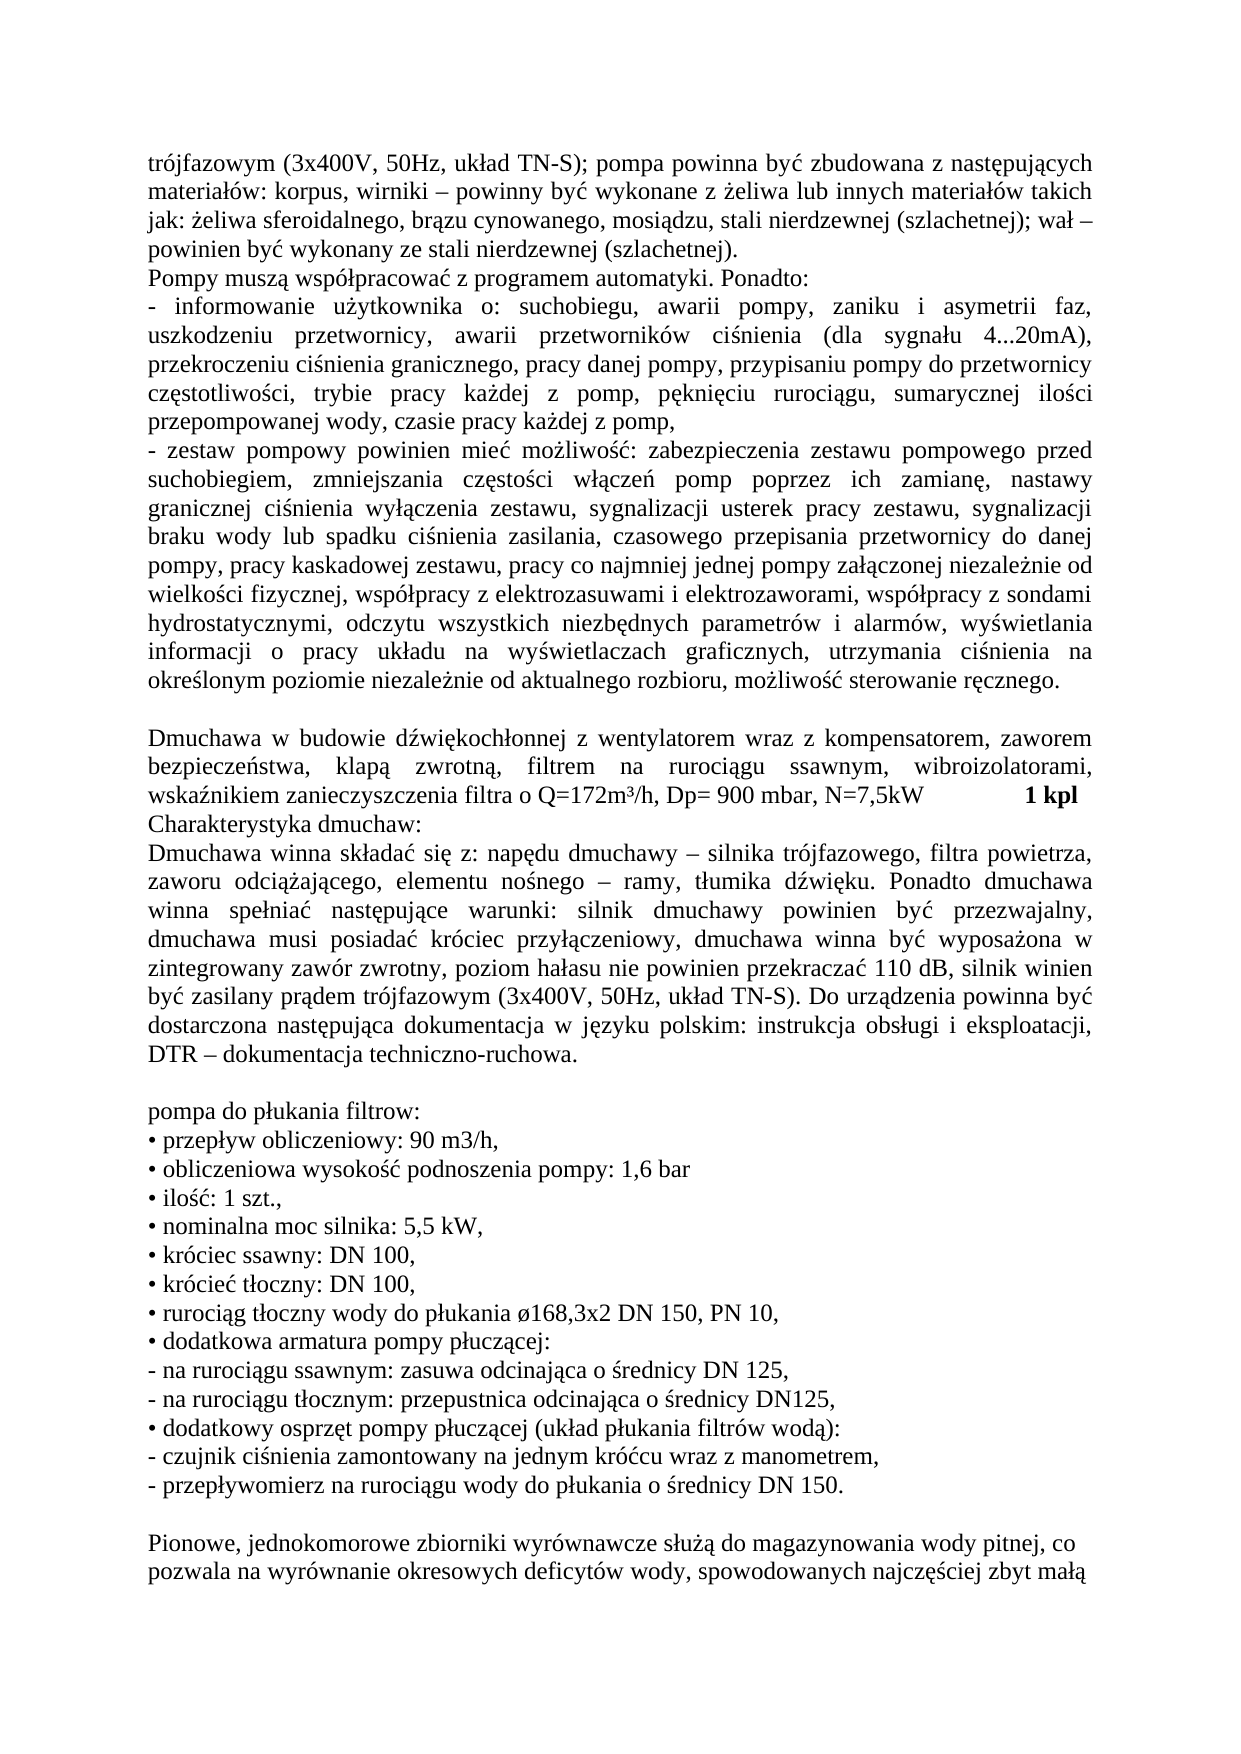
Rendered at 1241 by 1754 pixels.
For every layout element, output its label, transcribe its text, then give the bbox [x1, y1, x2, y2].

text • króciec ssawny: DN 100, [148, 1240, 1093, 1269]
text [148, 148, 1093, 263]
text • dodatkowy osprzęt pompy płuczącej (układ płukania filtrów wodą): [148, 1413, 1093, 1441]
text pompa do płukania filtrow: [148, 1096, 1093, 1125]
text • rurociąg tłoczny wody do płukania ø168,3x2 DN 150, PN 10, [148, 1298, 1093, 1326]
text • krócieć tłoczny: DN 100, [148, 1269, 1093, 1298]
text - przepływomierz na rurociągu wody do płukania o średnicy DN 150. [148, 1470, 1093, 1499]
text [148, 1528, 1093, 1585]
text • dodatkowa armatura pompy płuczącej: [148, 1326, 1093, 1355]
text • ilość: 1 szt., [148, 1183, 1093, 1211]
text • obliczeniowa wysokość podnoszenia pompy: 1,6 bar [148, 1154, 1093, 1183]
text - informowanie użytkownika o: suchobiegu, awarii pompy, zaniku i asymetrii faz, uszkodzeniu przetwornicy, awarii przetworników ciśnienia (dla sygnału 4...20mA), przekroczeniu ciśnienia granicznego, pracy danej pompy, przypisaniu pompy do przetwornicy częstotliwości, trybie pracy każdej z pomp, pęknięciu rurociągu, sumarycznej ilości przepompowanej wody, czasie pracy każdej z pomp, [148, 291, 1093, 435]
text Charakterystyka dmuchaw: [148, 809, 1093, 838]
text - czujnik ciśnienia zamontowany na jednym króćcu wraz z manometrem, [148, 1441, 1093, 1470]
text - na rurociągu ssawnym: zasuwa odcinająca o średnicy DN 125, [148, 1355, 1093, 1384]
text • przepływ obliczeniowy: 90 m3/h, [148, 1125, 1093, 1154]
text Dmuchawa w budowie dźwiękochłonnej z wentylatorem wraz z kompensatorem, zaworem bezpieczeństwa, klapą zwrotną, filtrem na rurociągu ssawnym, wibroizolatorami, wskaźnikiem zanieczyszczenia filtra o Q=172m³/h, Dp= 900 mbar, N=7,5kW 1 kpl [148, 723, 1093, 809]
text • nominalna moc silnika: 5,5 kW, [148, 1211, 1093, 1240]
text - na rurociągu tłocznym: przepustnica odcinająca o średnicy DN125, [148, 1384, 1093, 1413]
text Pompy muszą współpracować z programem automatyki. Ponadto: [148, 263, 1093, 291]
text Dmuchawa winna składać się z: napędu dmuchawy – silnika trójfazowego, filtra powietrza, zaworu odciążającego, elementu nośnego – ramy, tłumika dźwięku. Ponadto dmuchawa winna spełniać następujące warunki: silnik dmuchawy powinien być przezwajalny, dmuchawa musi posiadać króciec przyłączeniowy, dmuchawa winna być wyposażona w zintegrowany zawór zwrotny, poziom hałasu nie powinien przekraczać 110 dB, silnik winien być zasilany prądem trójfazowym (3x400V, 50Hz, układ TN-S). Do urządzenia powinna być dostarczona następująca dokumentacja w języku polskim: instrukcja obsługi i eksploatacji, DTR – dokumentacja techniczno-ruchowa. [148, 838, 1093, 1068]
text - zestaw pompowy powinien mieć możliwość: zabezpieczenia zestawu pompowego przed suchobiegiem, zmniejszania częstości włączeń pomp poprzez ich zamianę, nastawy granicznej ciśnienia wyłączenia zestawu, sygnalizacji usterek pracy zestawu, sygnalizacji braku wody lub spadku ciśnienia zasilania, czasowego przepisania przetwornicy do danej pompy, pracy kaskadowej zestawu, pracy co najmniej jednej pompy załączonej niezależnie od wielkości fizycznej, współpracy z elektrozasuwami i elektrozaworami, współpracy z sondami hydrostatycznymi, odczytu wszystkich niezbędnych parametrów i alarmów, wyświetlania informacji o pracy układu na wyświetlaczach graficznych, utrzymania ciśnienia na określonym poziomie niezależnie od aktualnego rozbioru, możliwość sterowanie ręcznego. [148, 435, 1093, 694]
